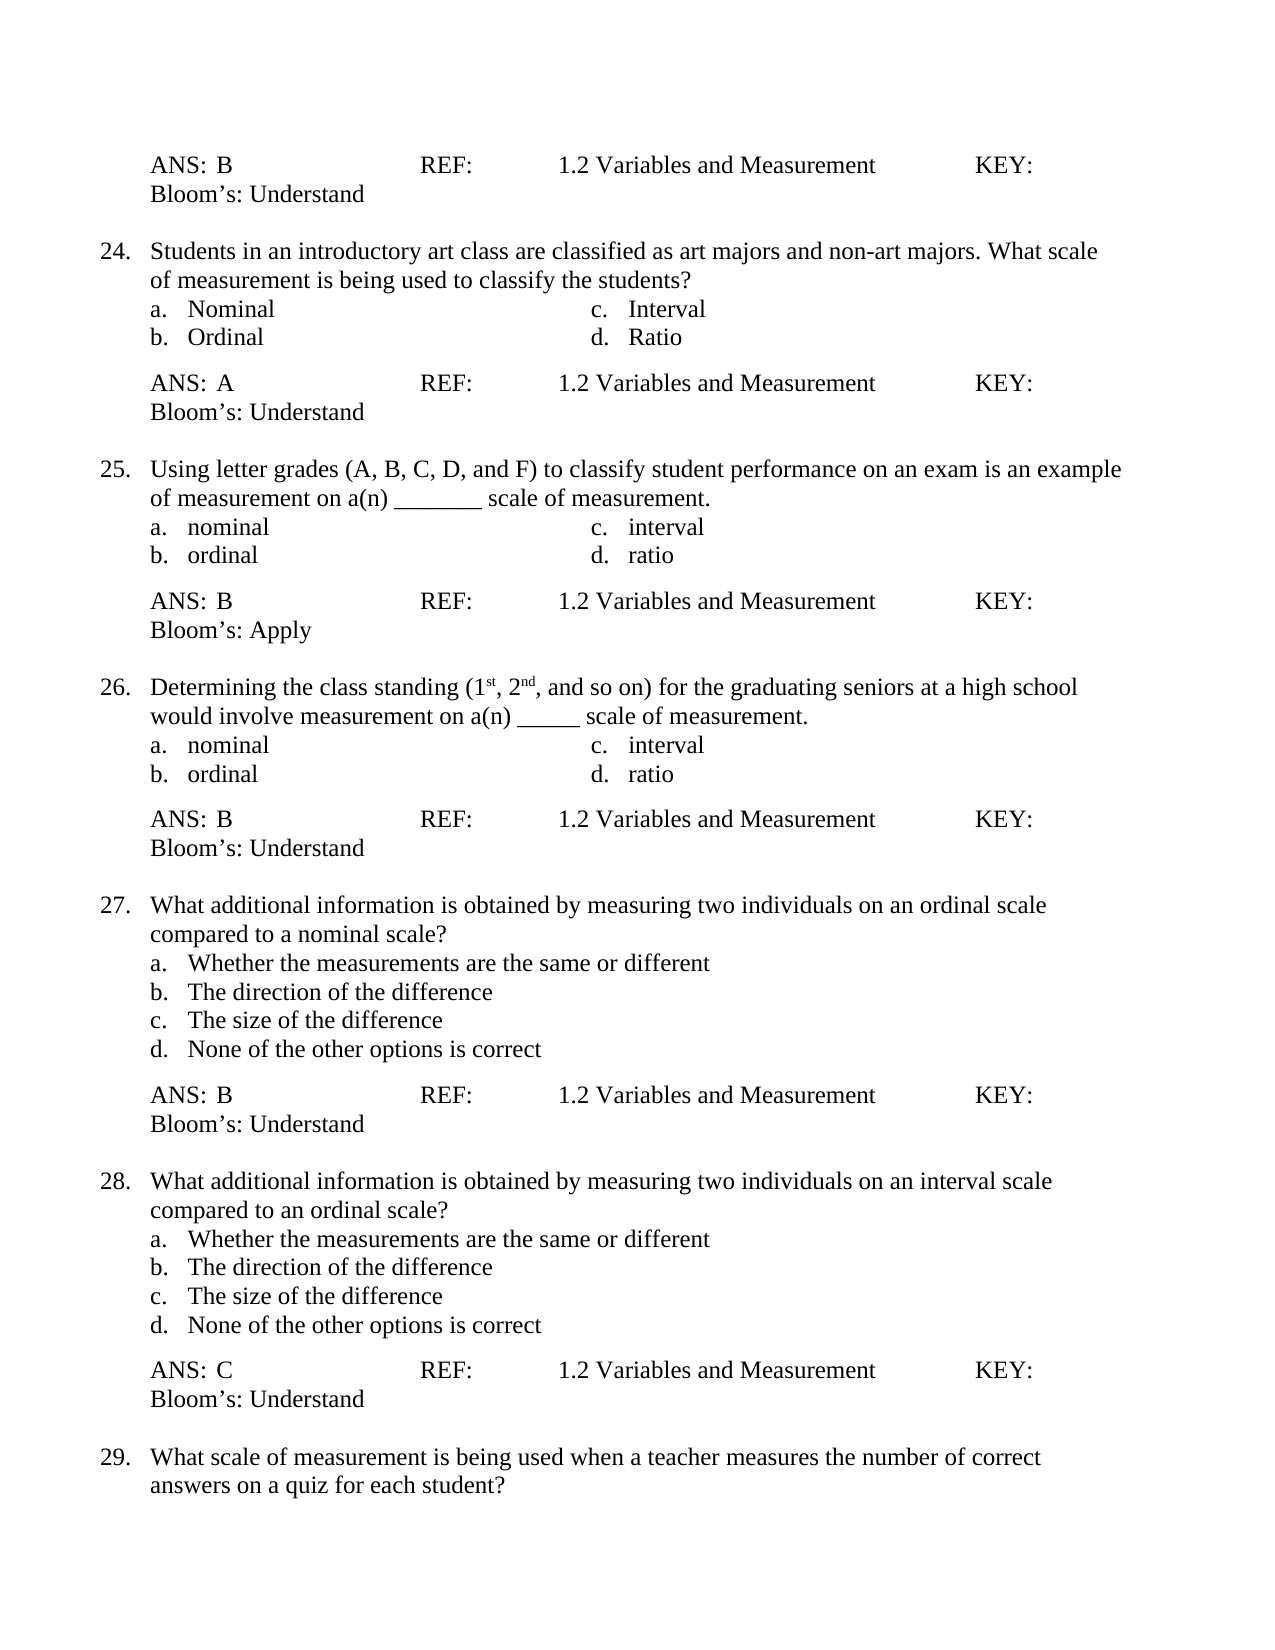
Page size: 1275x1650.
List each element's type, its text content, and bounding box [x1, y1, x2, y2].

table_header c. [586, 730, 623, 759]
text ANS: B REF: 1.2 Variables and Measurement KEY: Bloom’s: Apply [150, 586, 1125, 644]
table_header c. [586, 512, 623, 541]
text ANS: A REF: 1.2 Variables and Measurement KEY: Bloom’s: Understand [150, 368, 1125, 426]
table_header Interval [624, 294, 1027, 322]
table_header a. [145, 294, 183, 322]
table_header interval [624, 730, 1027, 759]
text 25. Using letter grades (A, B, C, D, and F) to classify student performance on an exam is an example of measurement on a(n) _______ scale of measurement. [84, 454, 1125, 512]
table_cell b. [145, 1253, 183, 1281]
table_header a. [145, 730, 183, 759]
table_cell c. [145, 1006, 183, 1034]
table_header a. [145, 512, 183, 541]
text ANS: C REF: 1.2 Variables and Measurement KEY: Bloom’s: Understand [150, 1356, 1125, 1413]
table_header nominal [183, 512, 586, 541]
table_cell ordinal [183, 759, 586, 787]
table_cell None of the other options is correct [183, 1310, 1027, 1339]
table_cell d. [586, 541, 623, 569]
table_cell c. [145, 1281, 183, 1310]
table_header c. [586, 294, 623, 322]
table_header interval [624, 512, 1027, 541]
table_cell None of the other options is correct [183, 1034, 1027, 1063]
text 24. Students in an introductory art class are classified as art majors and non-art majors. What scale of measurement is being used to classify the students? [84, 236, 1125, 294]
table_cell d. [145, 1034, 183, 1063]
table_header nominal [183, 730, 586, 759]
table_cell The size of the difference [183, 1006, 1027, 1034]
text ANS: B REF: 1.2 Variables and Measurement KEY: Bloom’s: Understand [150, 150, 1125, 207]
table_header a. [145, 1224, 183, 1252]
table_cell b. [145, 977, 183, 1006]
text 26. Determining the class standing (1st, 2nd, and so on) for the graduating seniors at a high school would involve measurement on a(n) _____ scale of measurement. [84, 672, 1125, 730]
table_cell d. [145, 1310, 183, 1339]
text 27. What additional information is obtained by measuring two individuals on an ordinal scale compared to a nominal scale? [84, 891, 1125, 948]
table_cell Ordinal [183, 323, 586, 351]
table_cell ordinal [183, 541, 586, 569]
table_header Whether the measurements are the same or different [183, 948, 1027, 977]
table_cell ratio [624, 541, 1027, 569]
table_cell d. [586, 759, 623, 787]
table_cell The size of the difference [183, 1281, 1027, 1310]
text ANS: B REF: 1.2 Variables and Measurement KEY: Bloom’s: Understand [150, 1080, 1125, 1137]
table_header Nominal [183, 294, 586, 322]
table_header a. [145, 948, 183, 977]
table_cell The direction of the difference [183, 977, 1027, 1006]
table_cell Ratio [624, 323, 1027, 351]
table_cell b. [145, 323, 183, 351]
table_cell ratio [624, 759, 1027, 787]
table_cell d. [586, 323, 623, 351]
table_header Whether the measurements are the same or different [183, 1224, 1027, 1252]
text ANS: B REF: 1.2 Variables and Measurement KEY: Bloom’s: Understand [150, 804, 1125, 862]
text 28. What additional information is obtained by measuring two individuals on an interval scale compared to an ordinal scale? [84, 1166, 1125, 1224]
table_cell b. [145, 541, 183, 569]
table_cell The direction of the difference [183, 1253, 1027, 1281]
text 29. What scale of measurement is being used when a teacher measures the number of correct answers on a quiz for each student? [84, 1442, 1125, 1499]
table_cell b. [145, 759, 183, 787]
